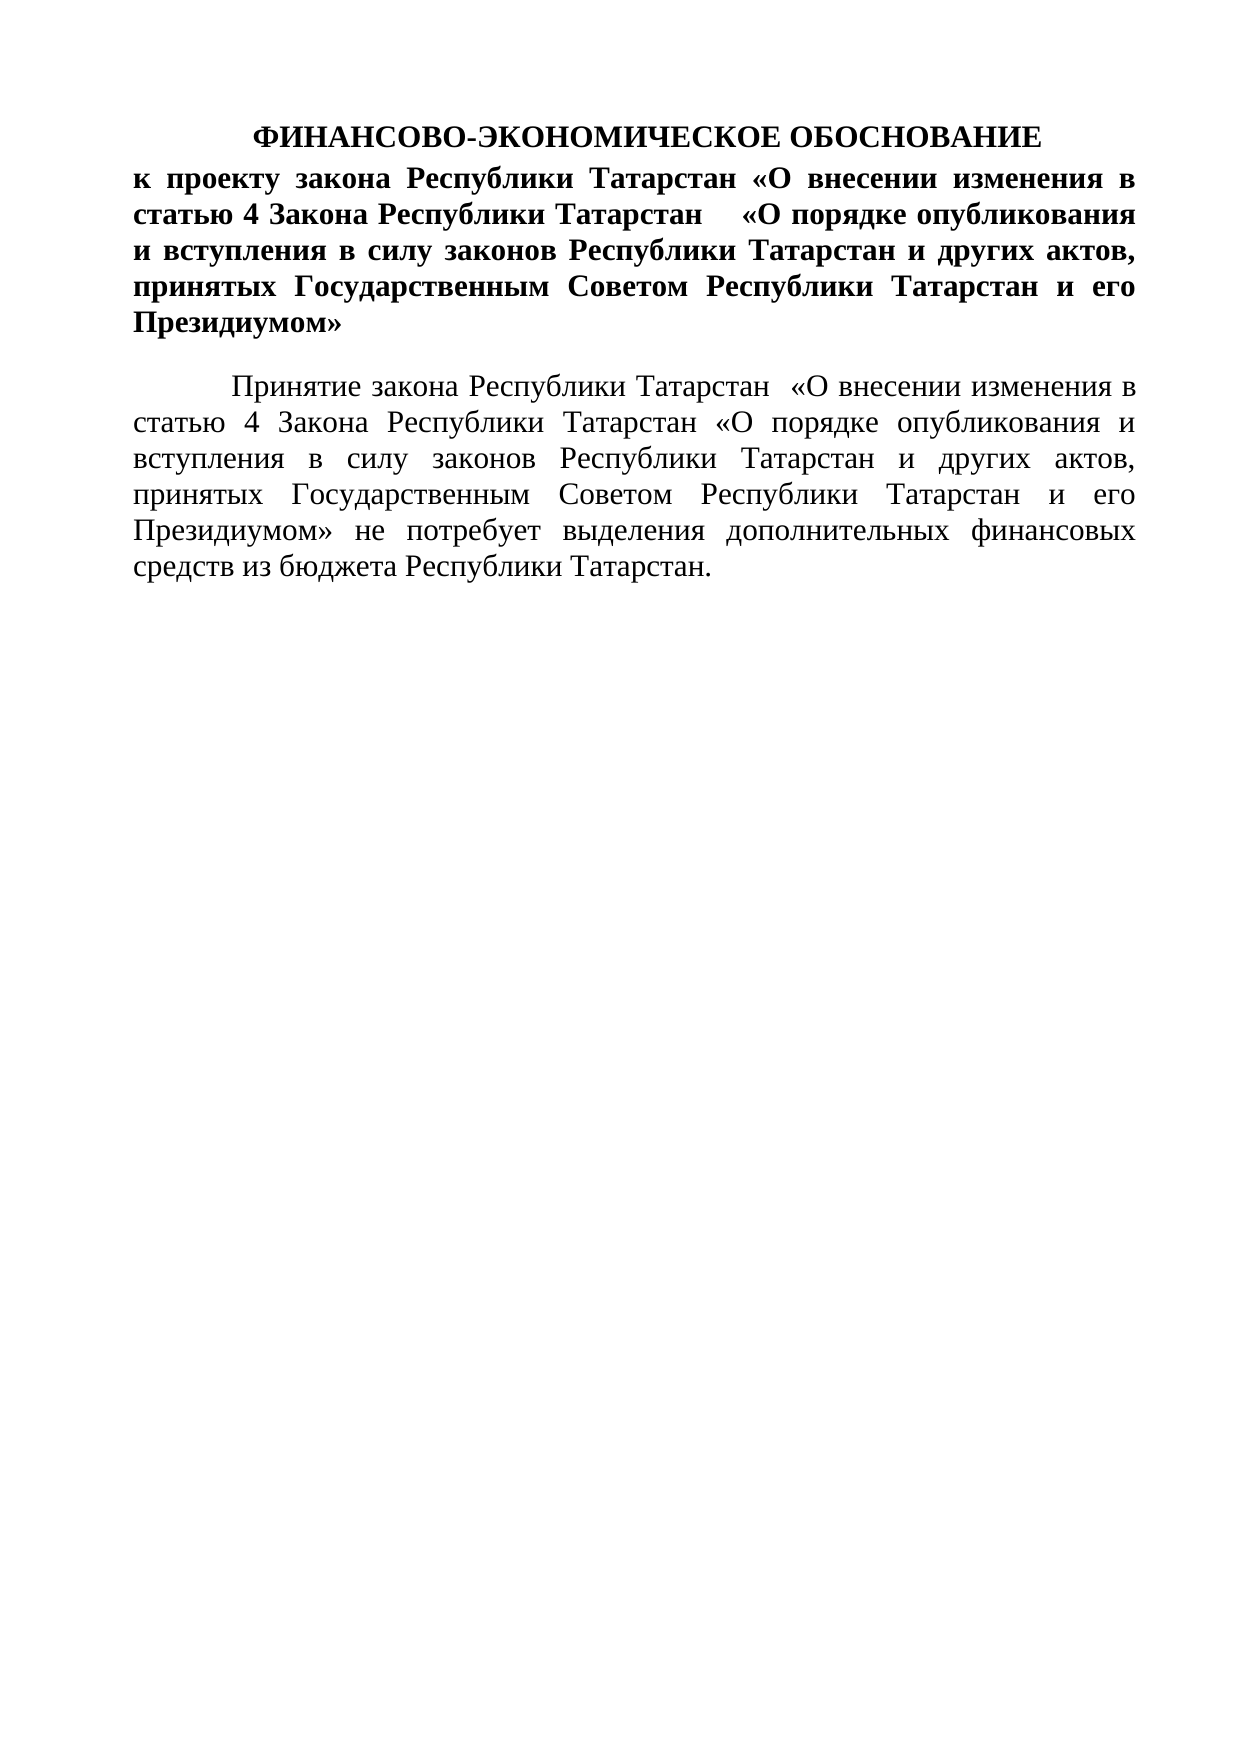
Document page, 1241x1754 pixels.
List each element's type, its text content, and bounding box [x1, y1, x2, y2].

title Принятие закона Республики Татарстан «О внесении изменения в статью 4 Закона Республики Татарстан «О порядке опубликования и вступления в силу законов Республики Татарстан и других актов, принятых Государственным Советом Республики Татарстан и его Президиумом» не потребует выделения дополнительных финансовых средств из бюджета Республики Татарстан. [133, 367, 1137, 583]
text ФИНАНСОВО-ЭКОНОМИЧЕСКОЕ ОБОСНОВАНИЕ [118, 118, 1181, 154]
title к проекту закона Республики Татарстан «О внесении изменения в статью 4 Закона Республики Татарстан «О порядке опубликования и вступления в силу законов Республики Татарстан и других актов, принятых Государственным Советом Республики Татарстан и его Президиумом» [133, 159, 1137, 339]
